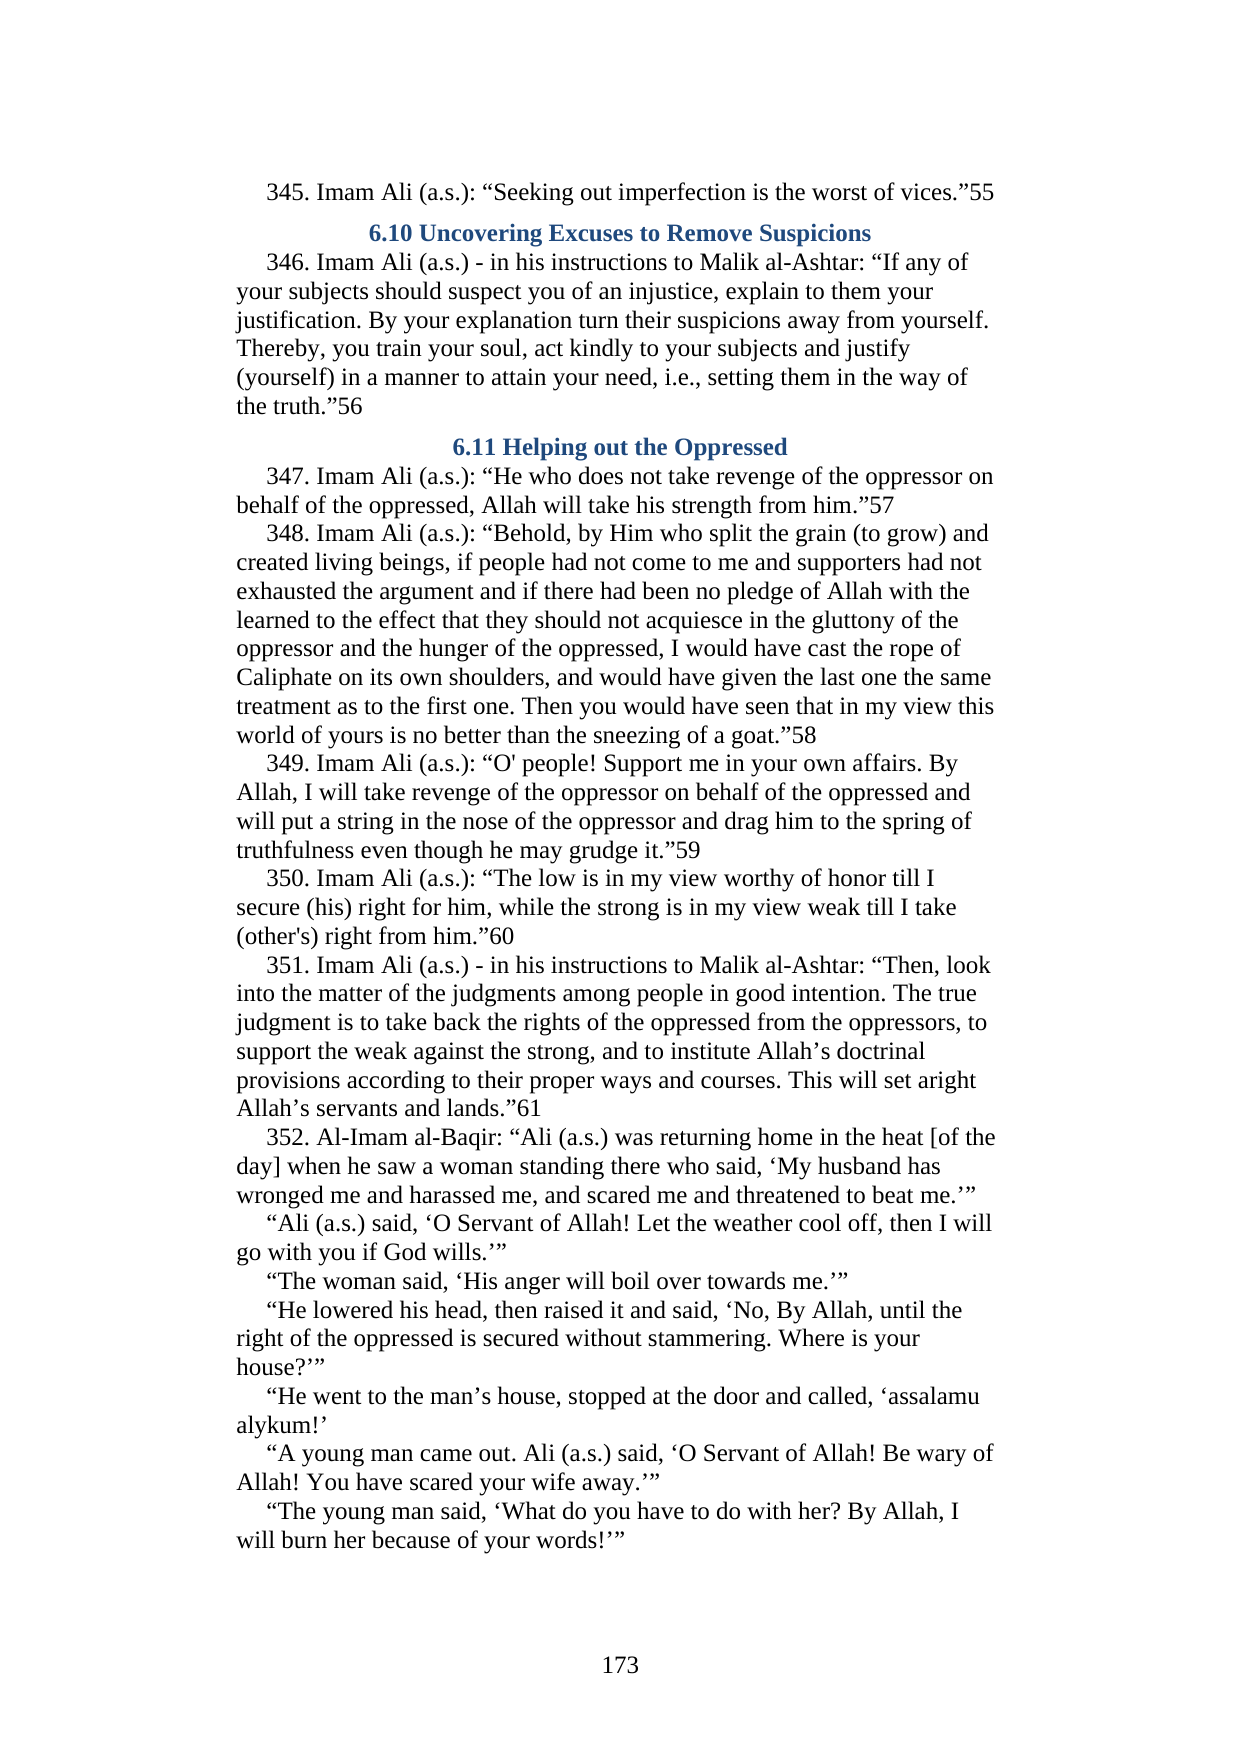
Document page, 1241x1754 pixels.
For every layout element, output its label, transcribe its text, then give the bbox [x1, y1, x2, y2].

text 351. Imam Ali (a.s.) - in his instructions to Malik al-Ashtar: “Then, look into the matter of the judgments among people in good intention. The true judgment is to take back the rights of the oppressed from the oppressors, to support the weak against the strong, and to institute Allah’s doctrinal provisions according to their proper ways and courses. This will set aright Allah’s servants and lands.”61 [236, 950, 1004, 1122]
text “He lowered his head, then raised it and said, ‘No, By Allah, until the right of the oppressed is secured without stammering. Where is your house?’” [236, 1295, 1004, 1381]
text 350. Imam Ali (a.s.): “The low is in my view worthy of honor till I secure (his) right for him, while the strong is in my view weak till I take (other's) right from him.”60 [236, 863, 1004, 950]
text 347. Imam Ali (a.s.): “He who does not take revenge of the oppressor on behalf of the oppressed, Allah will take his strength from him.”57 [236, 461, 1004, 518]
text 352. Al-Imam al-Baqir: “Ali (a.s.) was returning home in the heat [of the day] when he saw a woman standing there who said, ‘My husband has wronged me and harassed me, and scared me and threatened to beat me.’” [236, 1122, 1004, 1208]
text 349. Imam Ali (a.s.): “O' people! Support me in your own affairs. By Allah, I will take revenge of the oppressor on behalf of the oppressed and will put a string in the nose of the oppressor and drag him to the spring of truthfulness even though he may grudge it.”59 [236, 748, 1004, 863]
text 348. Imam Ali (a.s.): “Behold, by Him who split the grain (to grow) and created living beings, if people had not come to me and supporters had not exhausted the argument and if there had been no pledge of Allah with the learned to the effect that they should not acquiesce in the gluttony of the oppressor and the hunger of the oppressed, I would have cast the rope of Caliphate on its own shoulders, and would have given the last one the same treatment as to the first one. Then you would have seen that in my view this world of yours is no better than the sneezing of a goat.”58 [236, 518, 1004, 748]
text “He went to the man’s house, stopped at the door and called, ‘assalamu alykum!’ [236, 1381, 1004, 1438]
text “The woman said, ‘His anger will boil over towards me.’” [236, 1266, 1004, 1295]
text “Ali (a.s.) said, ‘O Servant of Allah! Let the weather cool off, then I will go with you if God wills.’” [236, 1208, 1004, 1266]
text 345. Imam Ali (a.s.): “Seeking out imperfection is the worst of vices.”55 [236, 177, 1004, 206]
text “A young man came out. Ali (a.s.) said, ‘O Servant of Allah! Be wary of Allah! You have scared your wife away.’” [236, 1438, 1004, 1496]
text “The young man said, ‘What do you have to do with her? By Allah, I will burn her because of your words!’” [236, 1496, 1004, 1553]
text 346. Imam Ali (a.s.) - in his instructions to Malik al-Ashtar: “If any of your subjects should suspect you of an injustice, explain to them your justification. By your explanation turn their suspicions away from yourself. Thereby, you train your soul, act kindly to your subjects and justify (yourself) in a manner to attain your need, i.e., setting them in the way of the truth.”56 [236, 247, 1004, 420]
subtitle 6.10 Uncovering Excuses to Remove Suspicions [236, 218, 1004, 247]
subtitle 6.11 Helping out the Oppressed [236, 432, 1004, 461]
